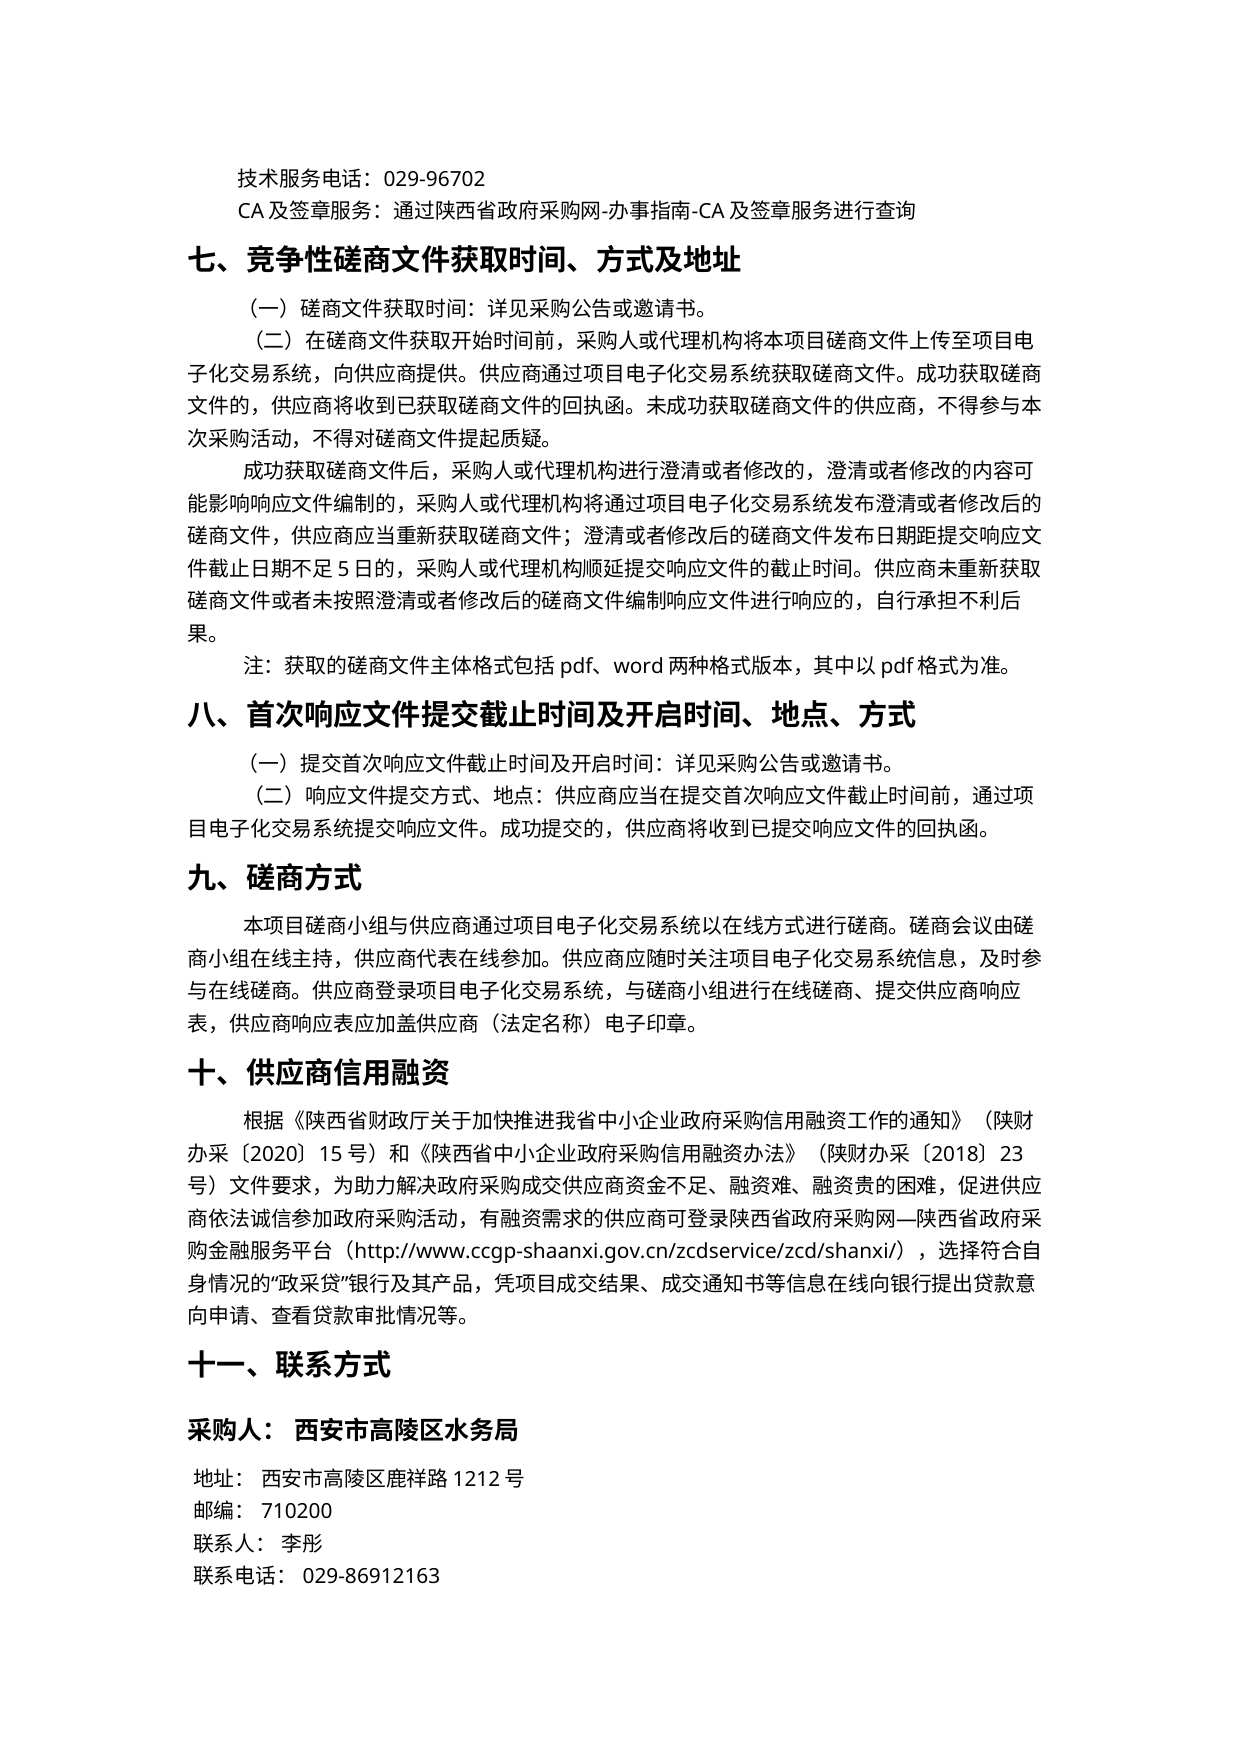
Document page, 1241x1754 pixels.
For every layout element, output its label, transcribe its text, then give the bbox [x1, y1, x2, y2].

text 根据《陕西省财政厅关于加快推进我省中小企业政府采购信用融资工作的通知》（陕财办采〔2020〕15 号）和《陕西省中小企业政府采购信用融资办法》（陕财办采〔2018〕23 号）文件要求，为助力解决政府采购成交供应商资金不足、融资难、融资贵的困难，促进供应商依法诚信参加政府采购活动，有融资需求的供应商可登录陕西省政府采购网—陕西省政府采购金融服务平台（http://www.ccgp-shaanxi.gov.cn/zcdservice/zcd/shanxi/），选择符合自身情况的“政采贷”银行及其产品，凭项目成交结果、成交通知书等信息在线向银行提出贷款意向申请、查看贷款审批情况等。 [187, 1104, 1053, 1332]
text 本项目磋商小组与供应商通过项目电子化交易系统以在线方式进行磋商。磋商会议由磋商小组在线主持，供应商代表在线参加。供应商应随时关注项目电子化交易系统信息，及时参与在线磋商。供应商登录项目电子化交易系统，与磋商小组进行在线磋商、提交供应商响应表，供应商响应表应加盖供应商（法定名称）电子印章。 [187, 909, 1053, 1039]
text 八、首次响应文件提交截止时间及开启时间、地点、方式 [187, 682, 1053, 747]
text （一）磋商文件获取时间：详见采购公告或邀请书。 [187, 292, 1053, 324]
text 采购人： 西安市高陵区水务局 [187, 1397, 1053, 1462]
text 九、磋商方式 [187, 844, 1053, 909]
text 十、供应商信用融资 [187, 1039, 1053, 1104]
text 邮编： 710200 [187, 1494, 1053, 1527]
text 技术服务电话：029-96702 [187, 162, 1053, 194]
text （二）响应文件提交方式、地点：供应商应当在提交首次响应文件截止时间前，通过项目电子化交易系统提交响应文件。成功提交的，供应商将收到已提交响应文件的回执函。 [187, 779, 1053, 844]
text 七、竞争性磋商文件获取时间、方式及地址 [187, 227, 1053, 292]
text （二）在磋商文件获取开始时间前，采购人或代理机构将本项目磋商文件上传至项目电子化交易系统，向供应商提供。供应商通过项目电子化交易系统获取磋商文件。成功获取磋商文件的，供应商将收到已获取磋商文件的回执函。未成功获取磋商文件的供应商，不得参与本次采购活动，不得对磋商文件提起质疑。 [187, 324, 1053, 454]
text 联系电话： 029-86912163 [187, 1559, 1053, 1592]
text 十一、联系方式 [187, 1332, 1053, 1397]
text CA及签章服务：通过陕西省政府采购网-办事指南-CA及签章服务进行查询 [187, 194, 1053, 227]
text 注：获取的磋商文件主体格式包括pdf、word两种格式版本，其中以pdf格式为准。 [187, 649, 1053, 682]
text 地址： 西安市高陵区鹿祥路1212号 [187, 1462, 1053, 1494]
text （一）提交首次响应文件截止时间及开启时间：详见采购公告或邀请书。 [187, 747, 1053, 779]
text 联系人： 李彤 [187, 1527, 1053, 1559]
text 成功获取磋商文件后，采购人或代理机构进行澄清或者修改的，澄清或者修改的内容可能影响响应文件编制的，采购人或代理机构将通过项目电子化交易系统发布澄清或者修改后的磋商文件，供应商应当重新获取磋商文件；澄清或者修改后的磋商文件发布日期距提交响应文件截止日期不足5日的，采购人或代理机构顺延提交响应文件的截止时间。供应商未重新获取磋商文件或者未按照澄清或者修改后的磋商文件编制响应文件进行响应的，自行承担不利后果。 [187, 454, 1053, 649]
